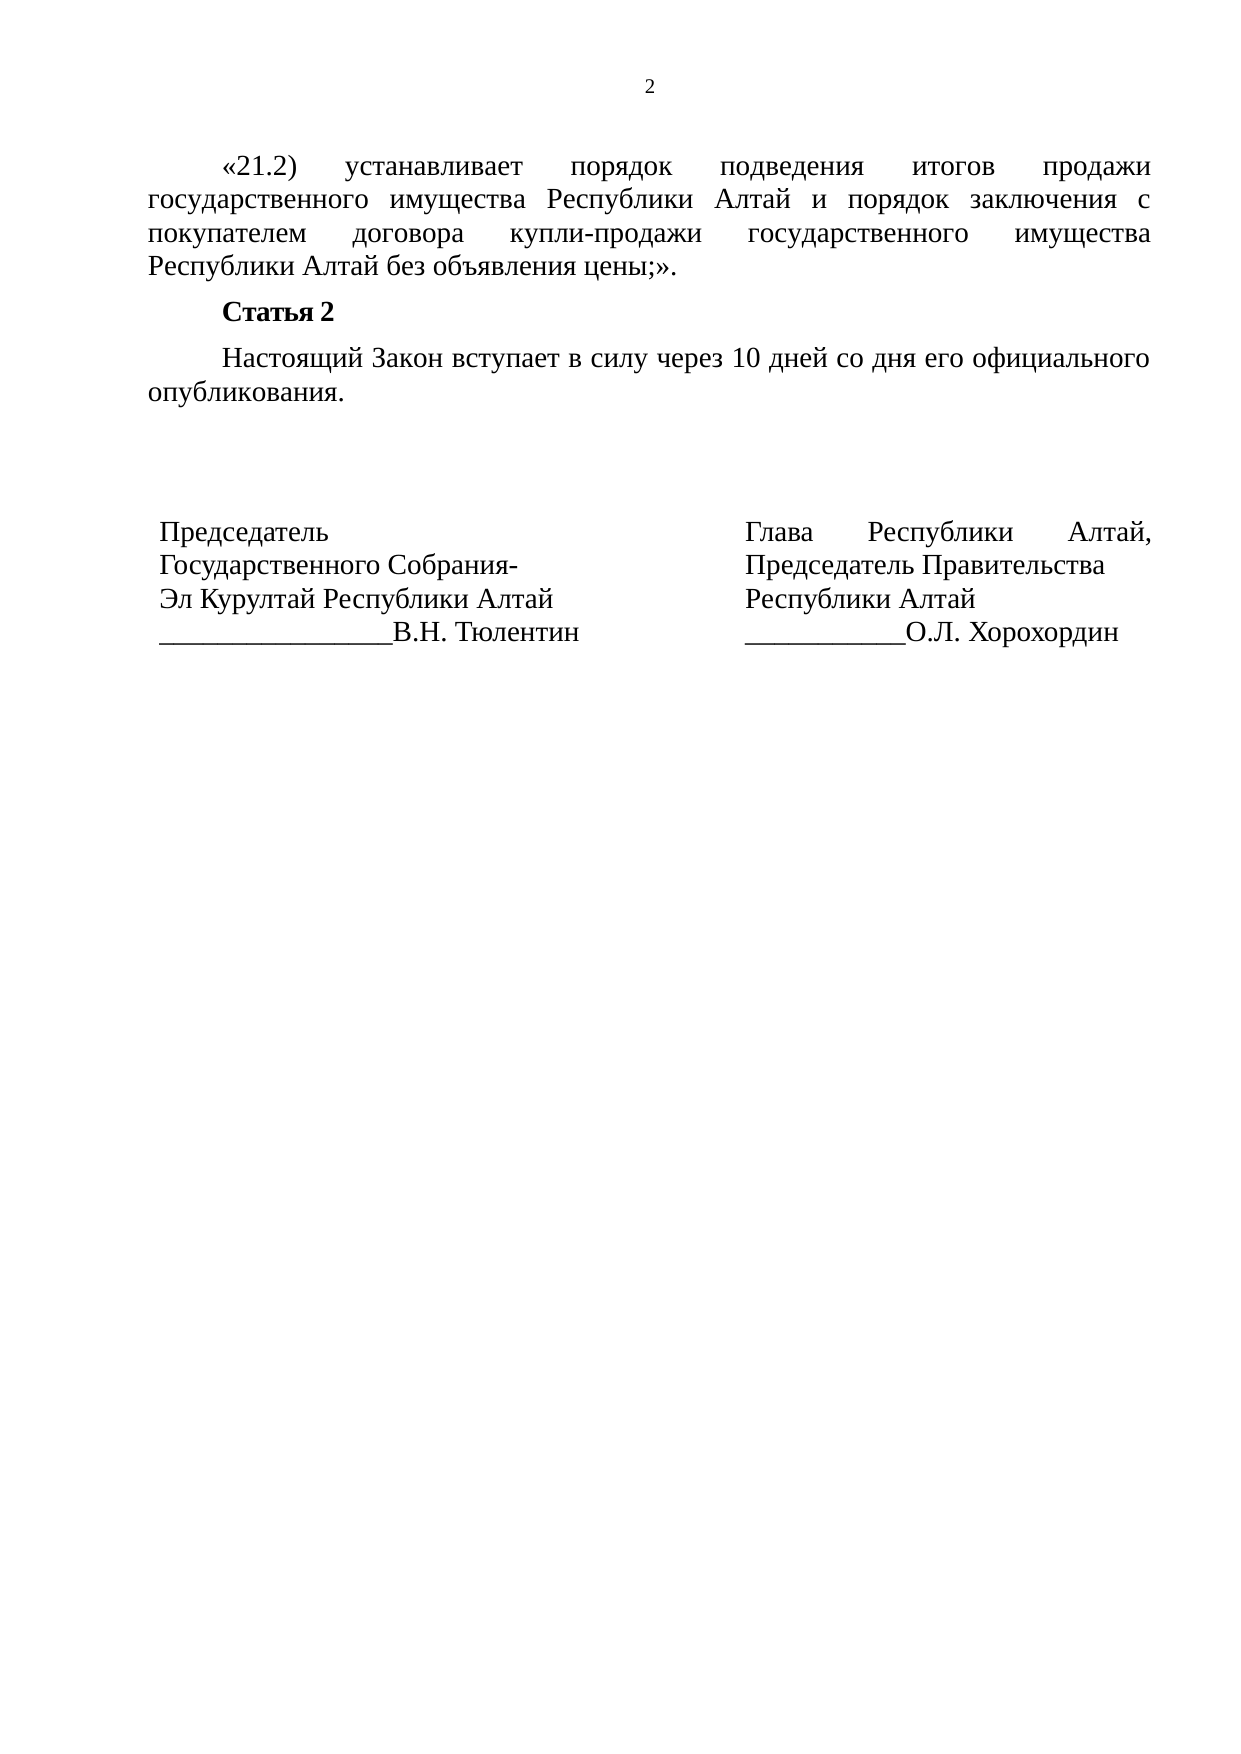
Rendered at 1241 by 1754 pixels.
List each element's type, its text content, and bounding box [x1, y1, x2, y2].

text «21.2) устанавливает порядок подведения итогов продажи государственного имущества Республики Алтай и порядок заключения с покупателем договора купли-продажи государственного имущества Республики Алтай без объявления цены;». [148, 148, 1152, 282]
table_header Председатель Государственного Собрания- Эл Курултай Республики Алтай ________________В.Н. Тюлентин [154, 508, 739, 687]
text Статья 2 [148, 294, 1152, 328]
text Настоящий Закон вступает в силу через 10 дней со дня его официального опубликования. [148, 340, 1152, 407]
table_header Глава Республики Алтай, Председатель Правительства Республики Алтай ___________О.Л. Хорохордин [739, 508, 1158, 687]
